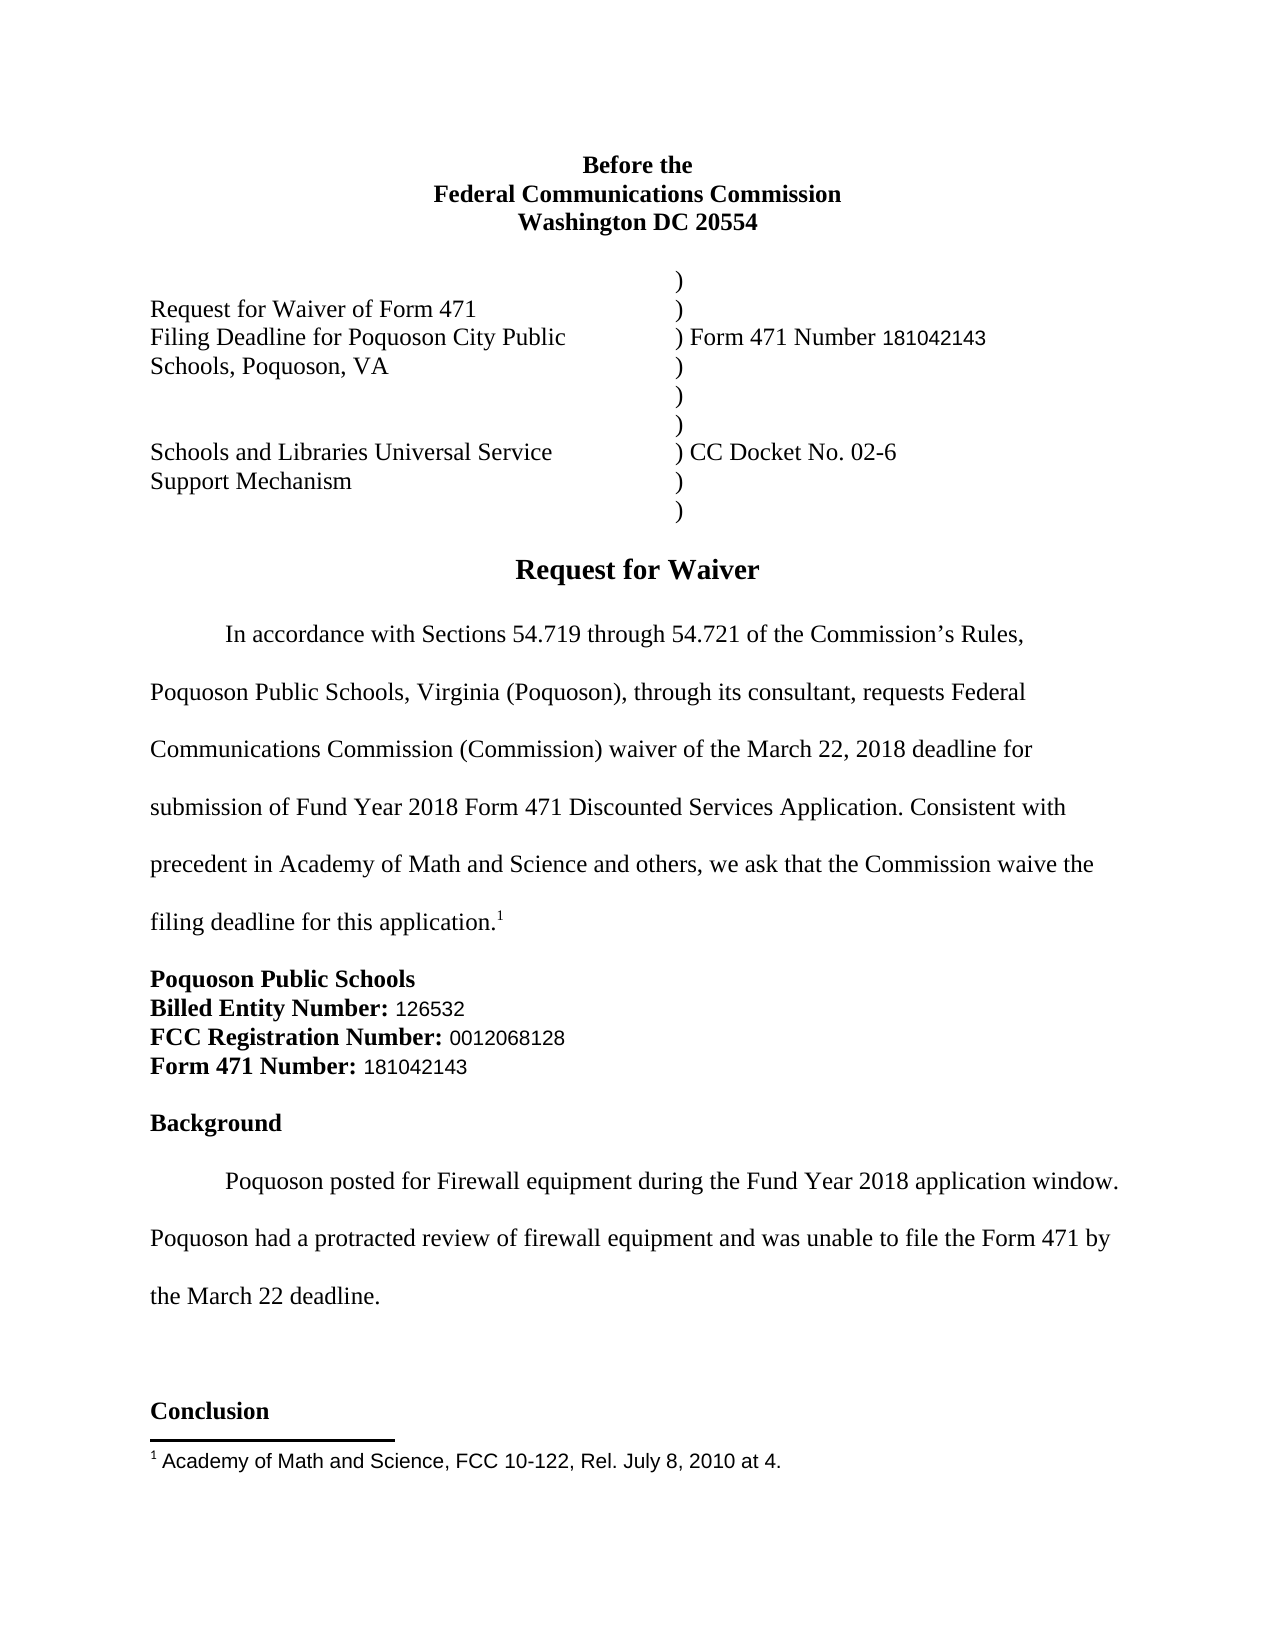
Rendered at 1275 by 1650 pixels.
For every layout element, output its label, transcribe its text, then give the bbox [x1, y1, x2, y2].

text Filing Deadline for Poquoson City Public ) Form 471 Number 181042143 [150, 322, 1125, 351]
text Before the [150, 150, 1125, 179]
text Schools and Libraries Universal Service ) CC Docket No. 02-6 [150, 437, 1125, 466]
text Billed Entity Number: 126532 [150, 993, 1125, 1022]
text Support Mechanism ) [150, 466, 1125, 495]
text Washington DC 20554 [150, 207, 1125, 236]
text FCC Registration Number: 0012068128 [150, 1022, 1125, 1051]
text Schools, Poquoson, VA ) [150, 351, 1125, 380]
text ) [600, 380, 1125, 409]
text Request for Waiver [150, 552, 1125, 586]
text submission of Fund Year 2018 Form 471 Discounted Services Application. Consistent with [150, 792, 1125, 821]
text Poquoson Public Schools [150, 964, 1125, 993]
text ) [600, 409, 1125, 437]
text ) [600, 495, 1125, 524]
text Conclusion [150, 1396, 1125, 1424]
text Background [150, 1108, 1125, 1137]
text Request for Waiver of Form 471 ) [150, 294, 1125, 322]
text Form 471 Number: 181042143 [150, 1051, 1125, 1079]
text ) [600, 265, 1125, 294]
text In accordance with Sections 54.719 through 54.721 of the Commission’s Rules, Poquoson Public Schools, Virginia (Poquoson), through its consultant, requests Federal Communications Commission (Commission) waiver of the March 22, 2018 deadline for [150, 619, 1125, 763]
text Federal Communications Commission [150, 179, 1125, 207]
text precedent in Academy of Math and Science and others, we ask that the Commission waive the filing deadline for this application. [150, 849, 1125, 936]
text Poquoson posted for Firewall equipment during the Fund Year 2018 application window. Poquoson had a protracted review of firewall equipment and was unable to file the Form 471 by the March 22 deadline. [150, 1166, 1125, 1309]
